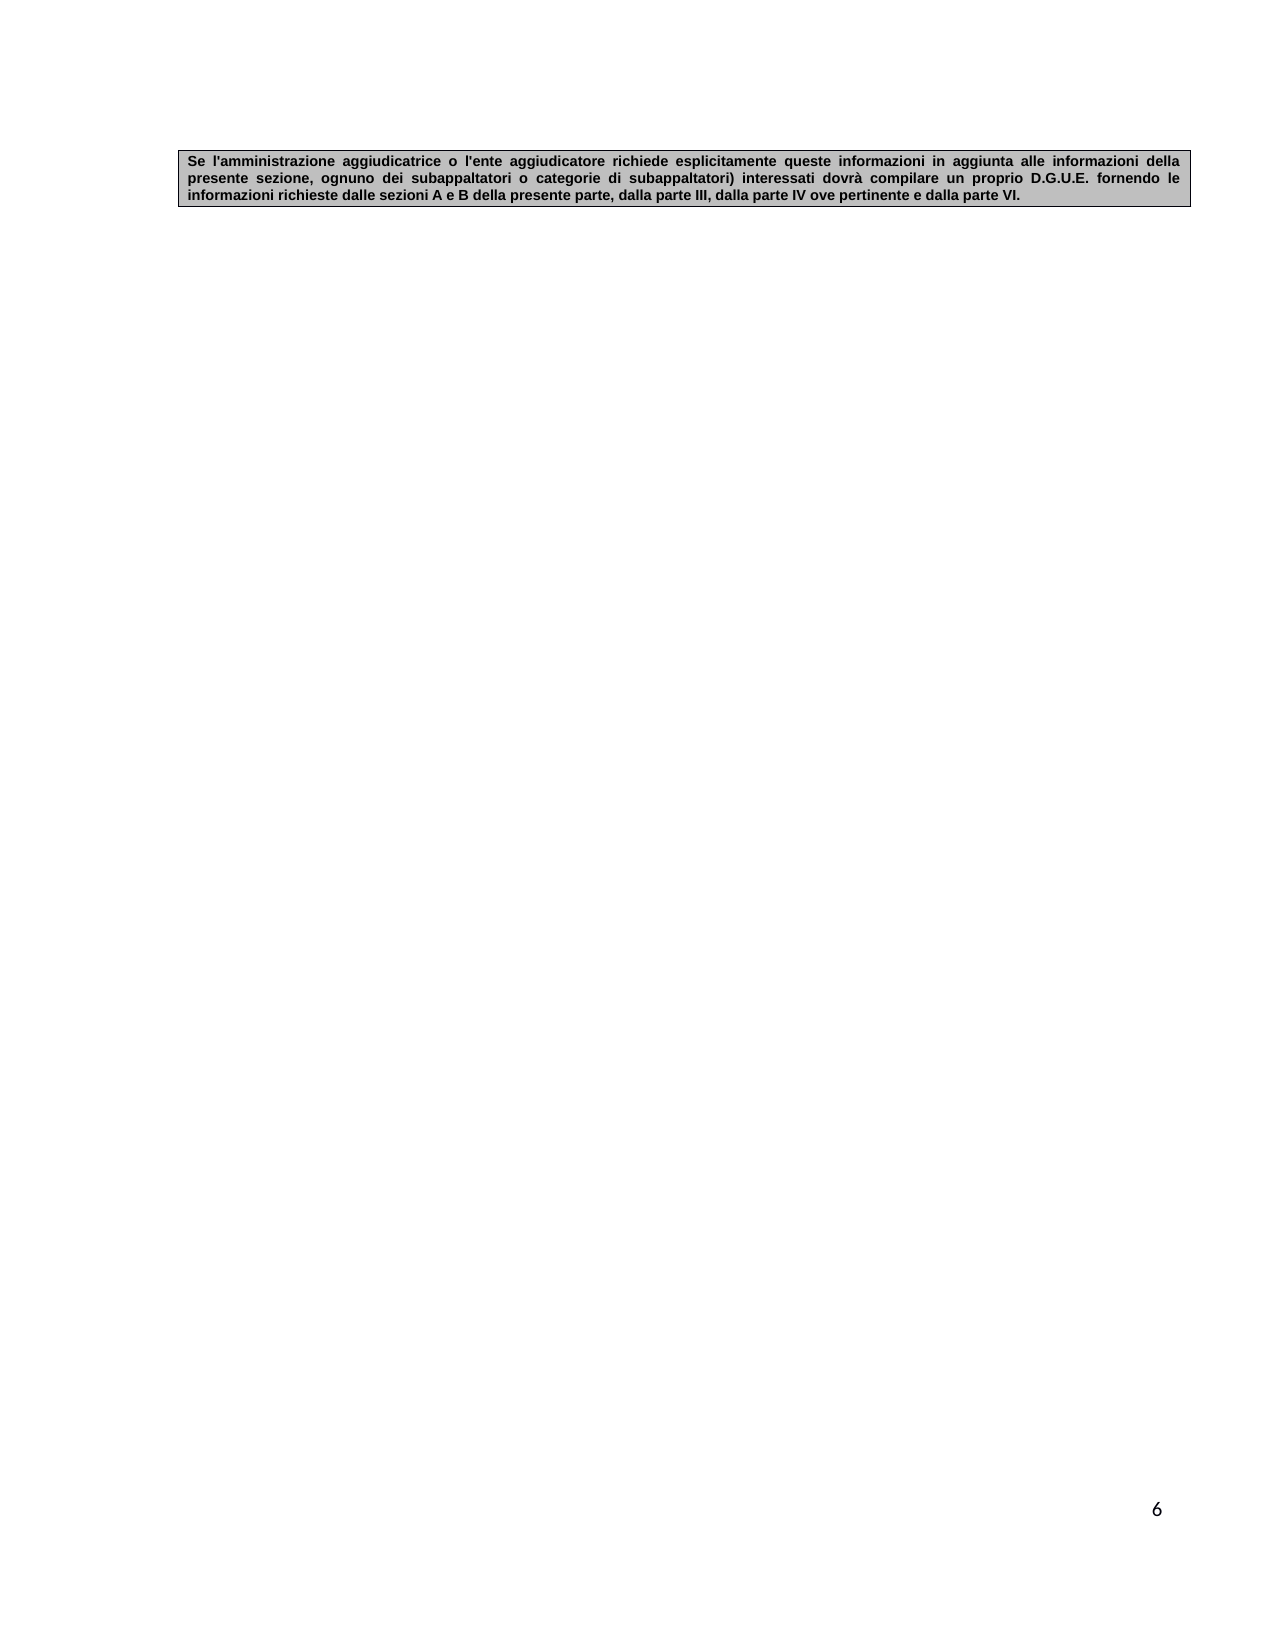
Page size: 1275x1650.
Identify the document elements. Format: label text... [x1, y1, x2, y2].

title Se l'amministrazione aggiudicatrice o l'ente aggiudicatore richiede esplicitamente queste informazioni in aggiunta alle informazioni della presente sezione, ognuno dei subappaltatori o categorie di subappaltatori) interessati dovrà compilare un proprio D.G.U.E. fornendo le informazioni richieste dalle sezioni A e B della presente parte, dalla parte III, dalla parte IV ove pertinente e dalla parte VI. [179, 151, 1190, 206]
